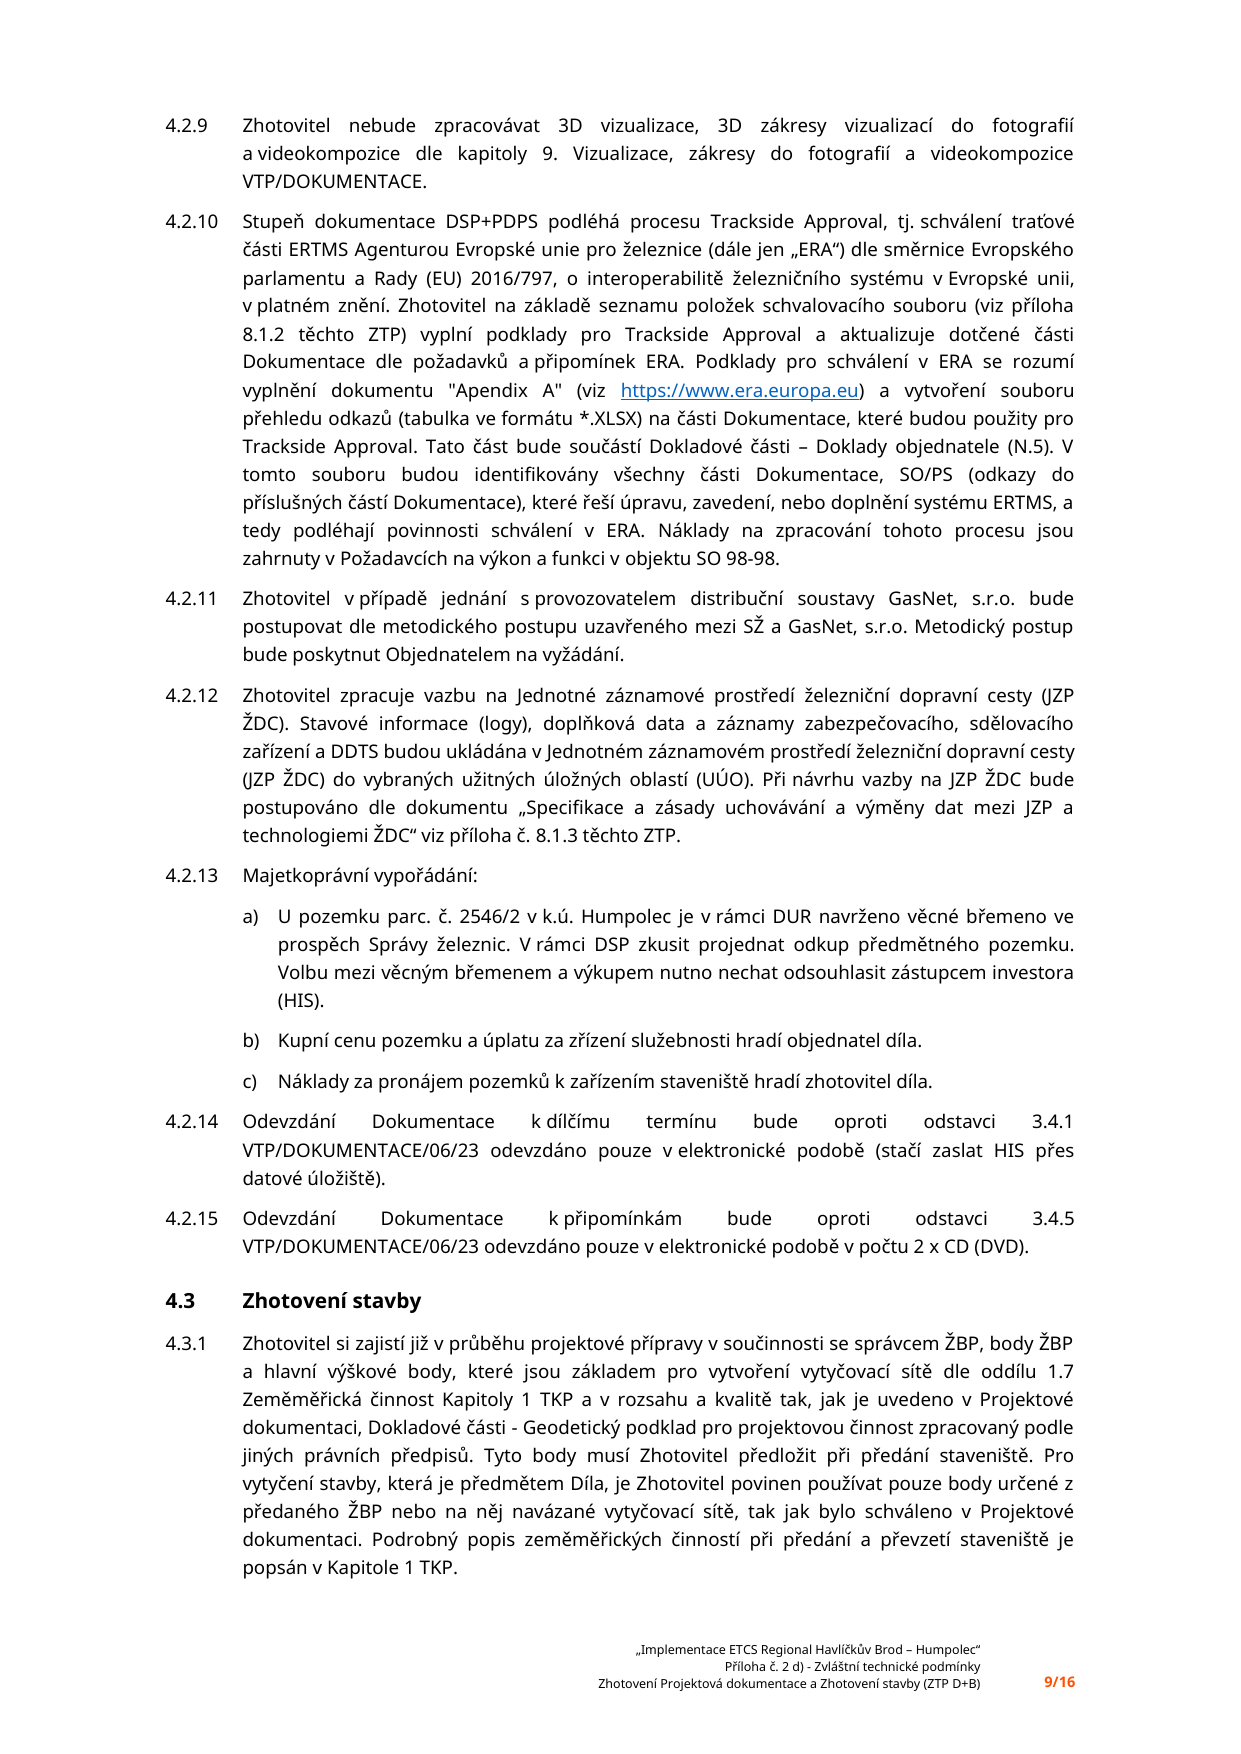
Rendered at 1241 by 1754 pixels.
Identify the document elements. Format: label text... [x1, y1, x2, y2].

list U pozemku parc. č. 2546/2 v k.ú. Humpolec je v rámci DUR navrženo věcné břemeno ve prospěch Správy železnic. V rámci DSP zkusit projednat odkup předmětného pozemku. Volbu mezi věcným břemenem a výkupem nutno nechat odsouhlasit zástupcem investora (HIS). [242, 903, 1075, 1013]
text Zhotovitel nebude zpracovávat 3D vizualizace, 3D zákresy vizualizací do fotografií a videokompozice dle kapitoly 9. Vizualizace, zákresy do fotografií a videokompozice VTP/DOKUMENTACE. [165, 112, 1075, 194]
text Stupeň dokumentace DSP+PDPS podléhá procesu Trackside Approval, tj. schválení traťové části ERTMS Agenturou Evropské unie pro železnice (dále jen „ERA“) dle směrnice Evropského parlamentu a Rady (EU) 2016/797, o interoperabilitě železničního systému v Evropské unii, v platném znění. Zhotovitel na základě seznamu položek schvalovacího souboru (viz příloha 8.1.5 těchto ZTP) vyplní podklady pro Trackside Approval a aktualizuje dotčené části Dokumentace dle požadavků a připomínek ERA. Podklady pro schválení v ERA se rozumí vyplnění dokumentu "Apendix A" (viz https://www.era.europa.eu) a vytvoření souboru přehledu odkazů (tabulka ve formátu *.XLSX) na části Dokumentace, které budou použity pro Trackside Approval. Tato část bude součástí Dokladové části – Doklady objednatele (N.5). V tomto souboru budou identifikovány všechny části Dokumentace, SO/PS (odkazy do příslušných částí Dokumentace), které řeší úpravu, zavedení, nebo doplnění systému ERTMS, a tedy podléhají povinnosti schválení v ERA. Náklady na zpracování tohoto procesu jsou zahrnuty v Požadavcích na výkon a funkci v objektu SO 98-98. [165, 209, 1075, 571]
list Náklady za pronájem pozemků k zařízením staveniště hradí zhotovitel díla. [242, 1068, 1075, 1094]
text Zhotovitel v případě jednání s provozovatelem distribuční soustavy GasNet, s.r.o. bude postupovat dle metodického postupu uzavřeného mezi SŽ a GasNet, s.r.o. Metodický postup bude poskytnut Objednatelem na vyžádání. [165, 586, 1075, 667]
list Odevzdání Dokumentace k připomínkám bude oproti odstavci 3.4.5 VTP/DOKUMENTACE/06/23 odevzdáno pouze v elektronické podobě v počtu 2 x CD (DVD). [165, 1205, 1075, 1259]
list Majetkoprávní vypořádání: [165, 863, 1075, 888]
list Odevzdání Dokumentace k dílčímu termínu bude oproti odstavci 3.4.1 VTP/DOKUMENTACE/06/23 odevzdáno pouze v elektronické podobě (stačí zaslat HIS přes datové úložiště). [165, 1109, 1075, 1190]
list Kupní cenu pozemku a úplatu za zřízení služebnosti hradí objednatel díla. [242, 1028, 1075, 1053]
list Zhotovitel si zajistí již v průběhu projektové přípravy v součinnosti se správcem ŽBP, body ŽBP a hlavní výškové body, které jsou základem pro vytvoření vytyčovací sítě dle oddílu 1.7 Zeměměřická činnost Kapitoly 1 TKP a v rozsahu a kvalitě tak, jak je uvedeno v Projektové dokumentaci, Dokladové části - Geodetický podklad pro projektovou činnost zpracovaný podle jiných právních předpisů. Tyto body musí Zhotovitel předložit při předání staveniště. Pro vytyčení stavby, která je předmětem Díla, je Zhotovitel povinen používat pouze body určené z předaného ŽBP nebo na něj navázané vytyčovací sítě, tak jak bylo schváleno v Projektové dokumentaci. Podrobný popis zeměměřických činností při předání a převzetí staveniště je popsán v Kapitole 1 TKP. [165, 1330, 1075, 1580]
text Zhotovení stavby [165, 1286, 1075, 1315]
text Zhotovitel zpracuje vazbu na Jednotné záznamové prostředí železniční dopravní cesty (JZP ŽDC). Stavové informace (logy), doplňková data a záznamy zabezpečovacího, sdělovacího zařízení a DDTS budou ukládána v Jednotném záznamovém prostředí železniční dopravní cesty (JZP ŽDC) do vybraných užitných úložných oblastí (UÚO). Při návrhu vazby na JZP ŽDC bude postupováno dle dokumentu „Specifikace a zásady uchovávání a výměny dat mezi JZP a technologiemi ŽDC“ viz příloha č. 8.1.6 těchto ZTP. [165, 682, 1075, 848]
